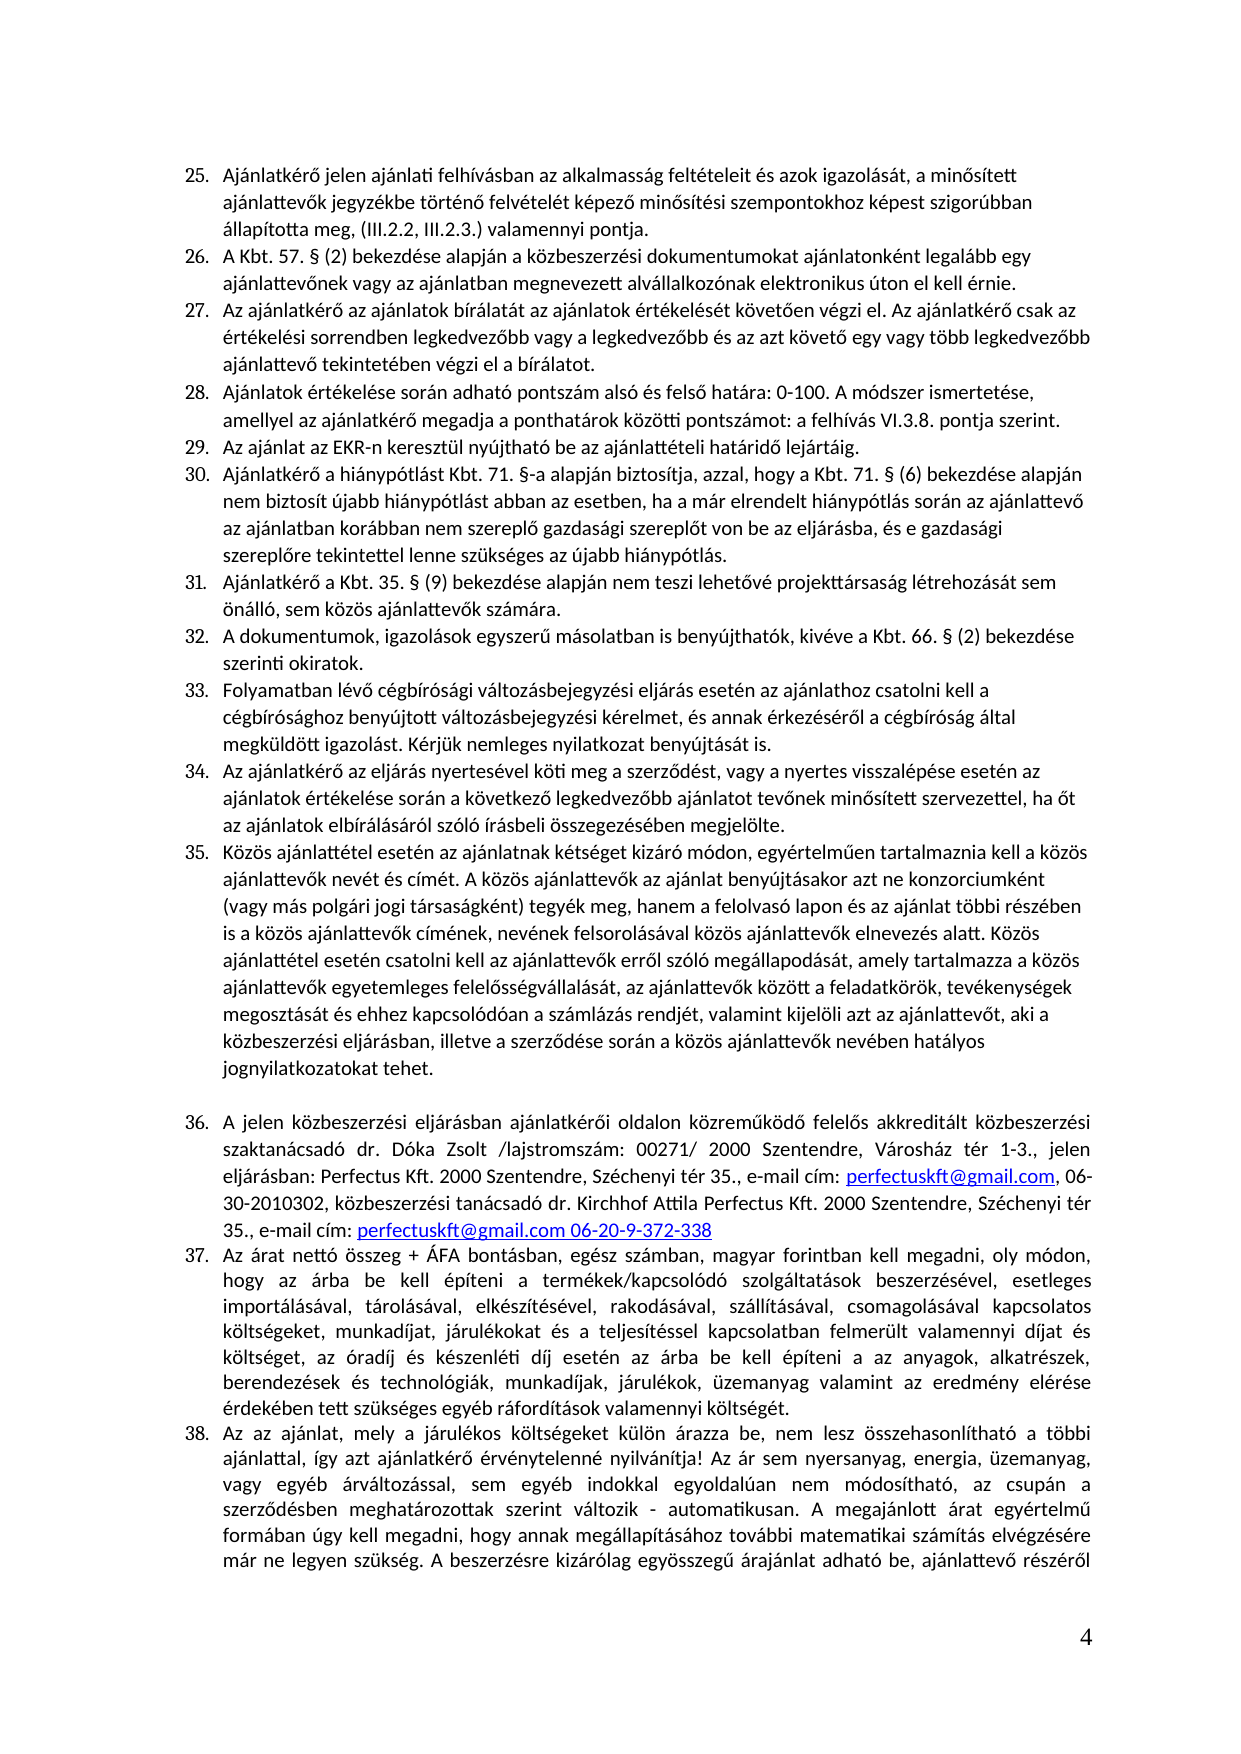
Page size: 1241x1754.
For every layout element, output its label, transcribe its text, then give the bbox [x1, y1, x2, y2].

list Ajánlatok értékelése során adható pontszám alsó és felső határa: 0-100. A módszer ismertetése, amellyel az ajánlatkérő megadja a ponthatárok közötti pontszámot: a felhívás VI.3.8. pontja szerint. [185, 377, 1093, 433]
list A Kbt. 57. § (2) bekezdése alapján a közbeszerzési dokumentumokat ajánlatonként legalább egy ajánlattevőnek vagy az ajánlatban megnevezett alvállalkozónak elektronikus úton el kell érnie. [185, 242, 1093, 296]
list A jelen közbeszerzési eljárásban ajánlatkérői oldalon közreműködő felelős akkreditált közbeszerzési szaktanácsadó dr. Dóka Zsolt /lajstromszám: 00271/ 2000 Szentendre, Városház tér 1-3., jelen eljárásban: Perfectus Kft. 2000 Szentendre, Széchenyi tér 35., e-mail cím: perfectuskft@gmail.com, 06-30-2010302, közbeszerzési tanácsadó dr. Kirchhof Attila Perfectus Kft. 2000 Szentendre, Széchenyi tér 35., e-mail cím: perfectuskft@gmail.com 06-20-9-372-338 [185, 1107, 1093, 1242]
list Ajánlatkérő a hiánypótlást Kbt. 71. §-a alapján biztosítja, azzal, hogy a Kbt. 71. § (6) bekezdése alapján nem biztosít újabb hiánypótlást abban az esetben, ha a már elrendelt hiánypótlás során az ajánlattevő az ajánlatban korábban nem szereplő gazdasági szereplőt von be az eljárásba, és e gazdasági szereplőre tekintettel lenne szükséges az újabb hiánypótlás. [185, 460, 1093, 568]
list Az ajánlat az EKR-n keresztül nyújtható be az ajánlattételi határidő lejártáig. [185, 433, 1093, 460]
list Közös ajánlattétel esetén az ajánlatnak kétséget kizáró módon, egyértelműen tartalmaznia kell a közös ajánlattevők nevét és címét. A közös ajánlattevők az ajánlat benyújtásakor azt ne konzorciumként (vagy más polgári jogi társaságként) tegyék meg, hanem a felolvasó lapon és az ajánlat többi részében is a közös ajánlattevők címének, nevének felsorolásával közös ajánlattevők elnevezés alatt. Közös ajánlattétel esetén csatolni kell az ajánlattevők erről szóló megállapodását, amely tartalmazza a közös ajánlattevők egyetemleges felelősségvállalását, az ajánlattevők között a feladatkörök, tevékenységek megosztását és ehhez kapcsolódóan a számlázás rendjét, valamint kijelöli azt az ajánlattevőt, aki a közbeszerzési eljárásban, illetve a szerződése során a közös ajánlattevők nevében hatályos jognyilatkozatokat tehet. [185, 838, 1093, 1080]
list A dokumentumok, igazolások egyszerű másolatban is benyújthatók, kivéve a Kbt. 66. § (2) bekezdése szerinti okiratok. [185, 622, 1093, 676]
list Folyamatban lévő cégbírósági változásbejegyzési eljárás esetén az ajánlathoz csatolni kell a cégbírósághoz benyújtott változásbejegyzési kérelmet, és annak érkezéséről a cégbíróság által megküldött igazolást. Kérjük nemleges nyilatkozat benyújtását is. [185, 676, 1093, 757]
list Ajánlatkérő jelen ajánlati felhívásban az alkalmasság feltételeit és azok igazolását, a minősített ajánlattevők jegyzékbe történő felvételét képező minősítési szempontokhoz képest szigorúbban állapította meg, (III.2.2, III.2.3.) valamennyi pontja. [185, 161, 1093, 242]
list Az árat nettó összeg + ÁFA bontásban, egész számban, magyar forintban kell megadni, oly módon, hogy az árba be kell építeni a termékek/kapcsolódó szolgáltatások beszerzésével, esetleges importálásával, tárolásával, elkészítésével, rakodásával, szállításával, csomagolásával kapcsolatos költségeket, munkadíjat, járulékokat és a teljesítéssel kapcsolatban felmerült valamennyi díjat és költséget, az óradíj és készenléti díj esetén az árba be kell építeni a az anyagok, alkatrészek, berendezések és technológiák, munkadíjak, járulékok, üzemanyag valamint az eredmény elérése érdekében tett szükséges egyéb ráfordítások valamennyi költségét. [185, 1242, 1093, 1420]
list Ajánlatkérő a Kbt. 35. § (9) bekezdése alapján nem teszi lehetővé projekttársaság létrehozását sem önálló, sem közös ajánlattevők számára. [185, 568, 1093, 622]
list Az ajánlatkérő az eljárás nyertesével köti meg a szerződést, vagy a nyertes visszalépése esetén az ajánlatok értékelése során a következő legkedvezőbb ajánlatot tevőnek minősített szervezettel, ha őt az ajánlatok elbírálásáról szóló írásbeli összegezésében megjelölte. [185, 757, 1093, 838]
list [185, 1420, 1093, 1573]
list Az ajánlatkérő az ajánlatok bírálatát az ajánlatok értékelését követően végzi el. Az ajánlatkérő csak az értékelési sorrendben legkedvezőbb vagy a legkedvezőbb és az azt követő egy vagy több legkedvezőbb ajánlattevő tekintetében végzi el a bírálatot. [185, 296, 1093, 377]
